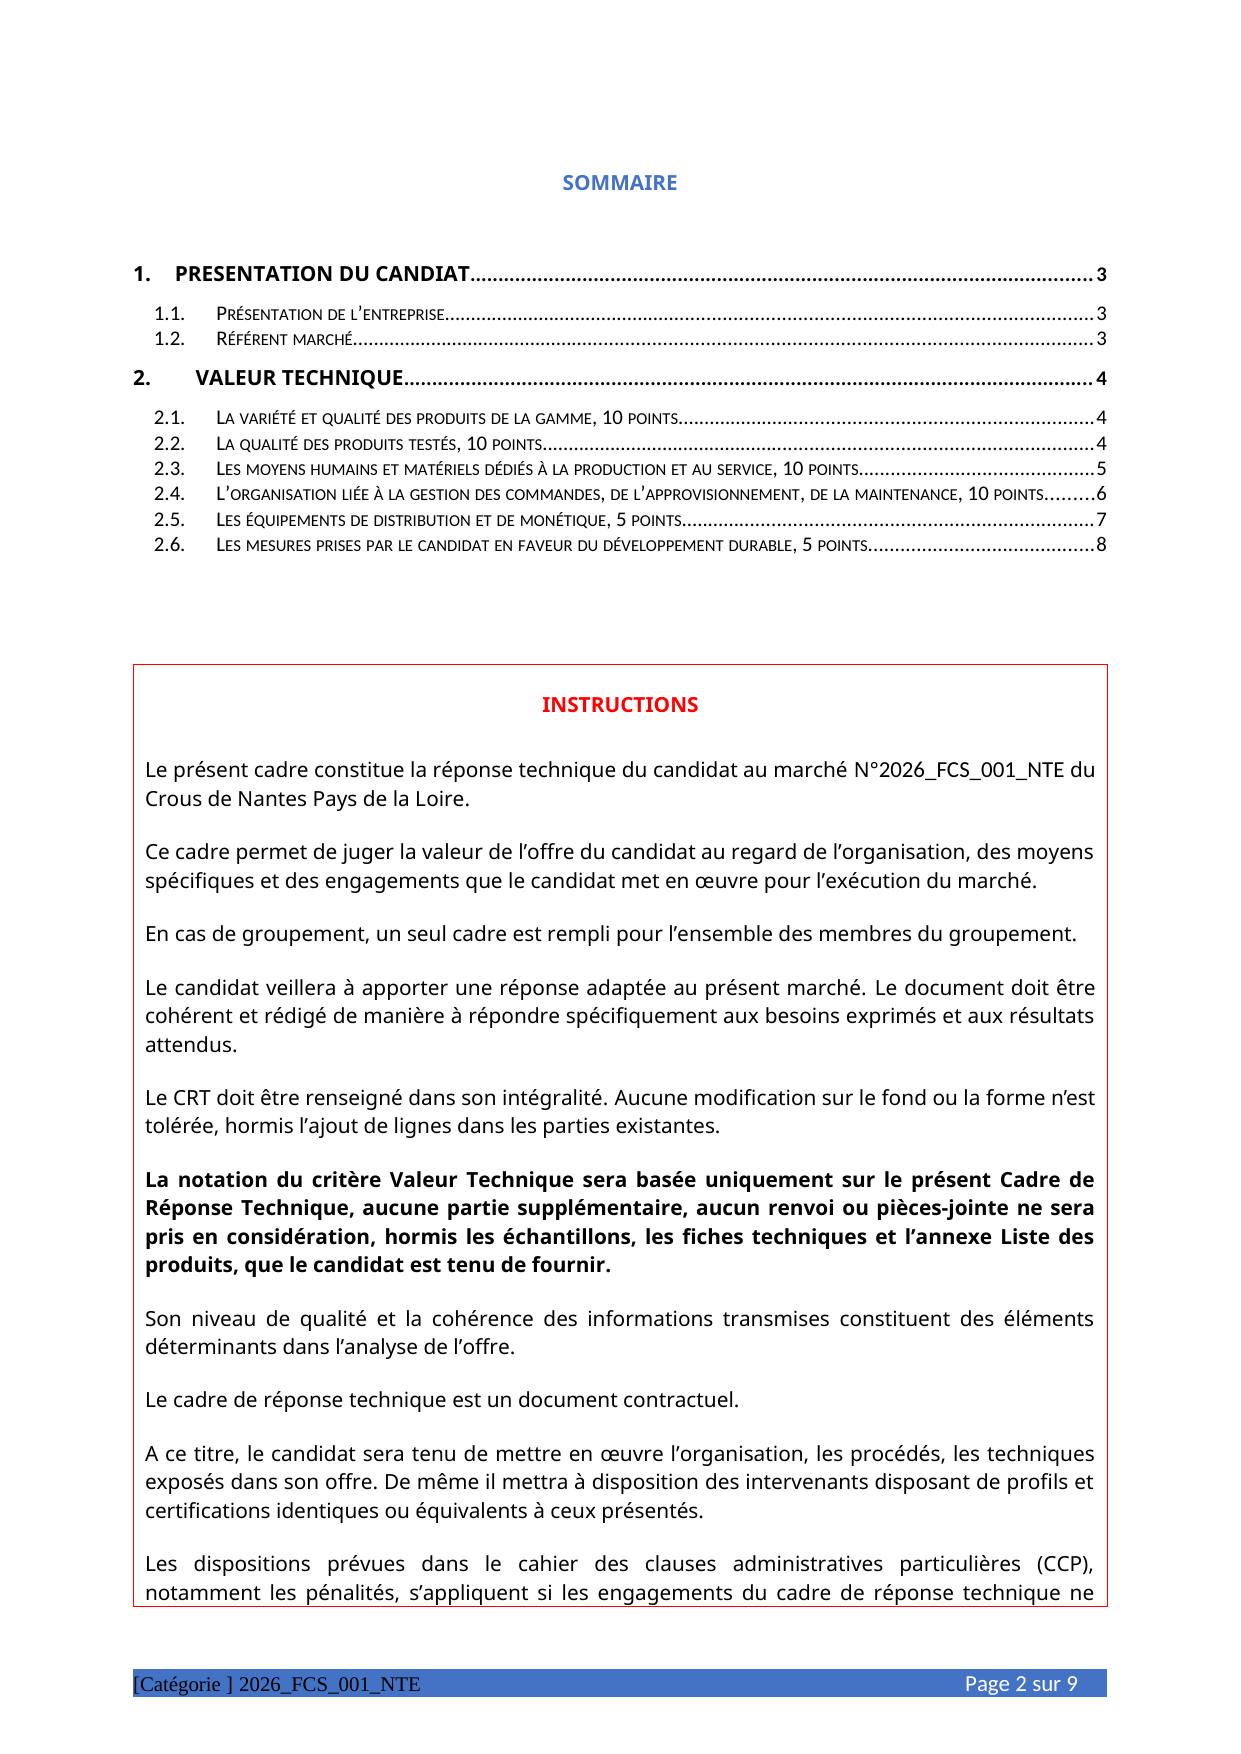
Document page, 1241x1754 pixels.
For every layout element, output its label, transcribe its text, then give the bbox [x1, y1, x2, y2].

text 1.1. Présentation de l’entreprise 3 [154, 300, 1107, 325]
text 2.3. Les moyens humains et matériels dédiés à la production et au service, 10 points 5 [154, 455, 1107, 481]
text 2.2. La qualité des produits testés, 10 points 4 [154, 430, 1107, 455]
text 2.4. L’organisation liée à la gestion des commandes, de l’approvisionnement, de la maintenance, 10 points 6 [154, 481, 1107, 506]
text SOMMAIRE [133, 168, 1107, 197]
text 2.1. La variété et qualité des produits de la gamme, 10 points 4 [154, 404, 1107, 430]
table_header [134, 665, 1107, 1606]
text 1. Presentation du candiat 3 [133, 259, 1107, 287]
text 2.6. Les mesures prises par le candidat en faveur du développement durable, 5 points 8 [154, 531, 1107, 557]
text 1.2. Référent marché 3 [154, 325, 1107, 351]
text 2.5. Les équipements de distribution et de monétique, 5 points 7 [154, 506, 1107, 531]
text 2. Valeur technique 4 [133, 363, 1107, 392]
